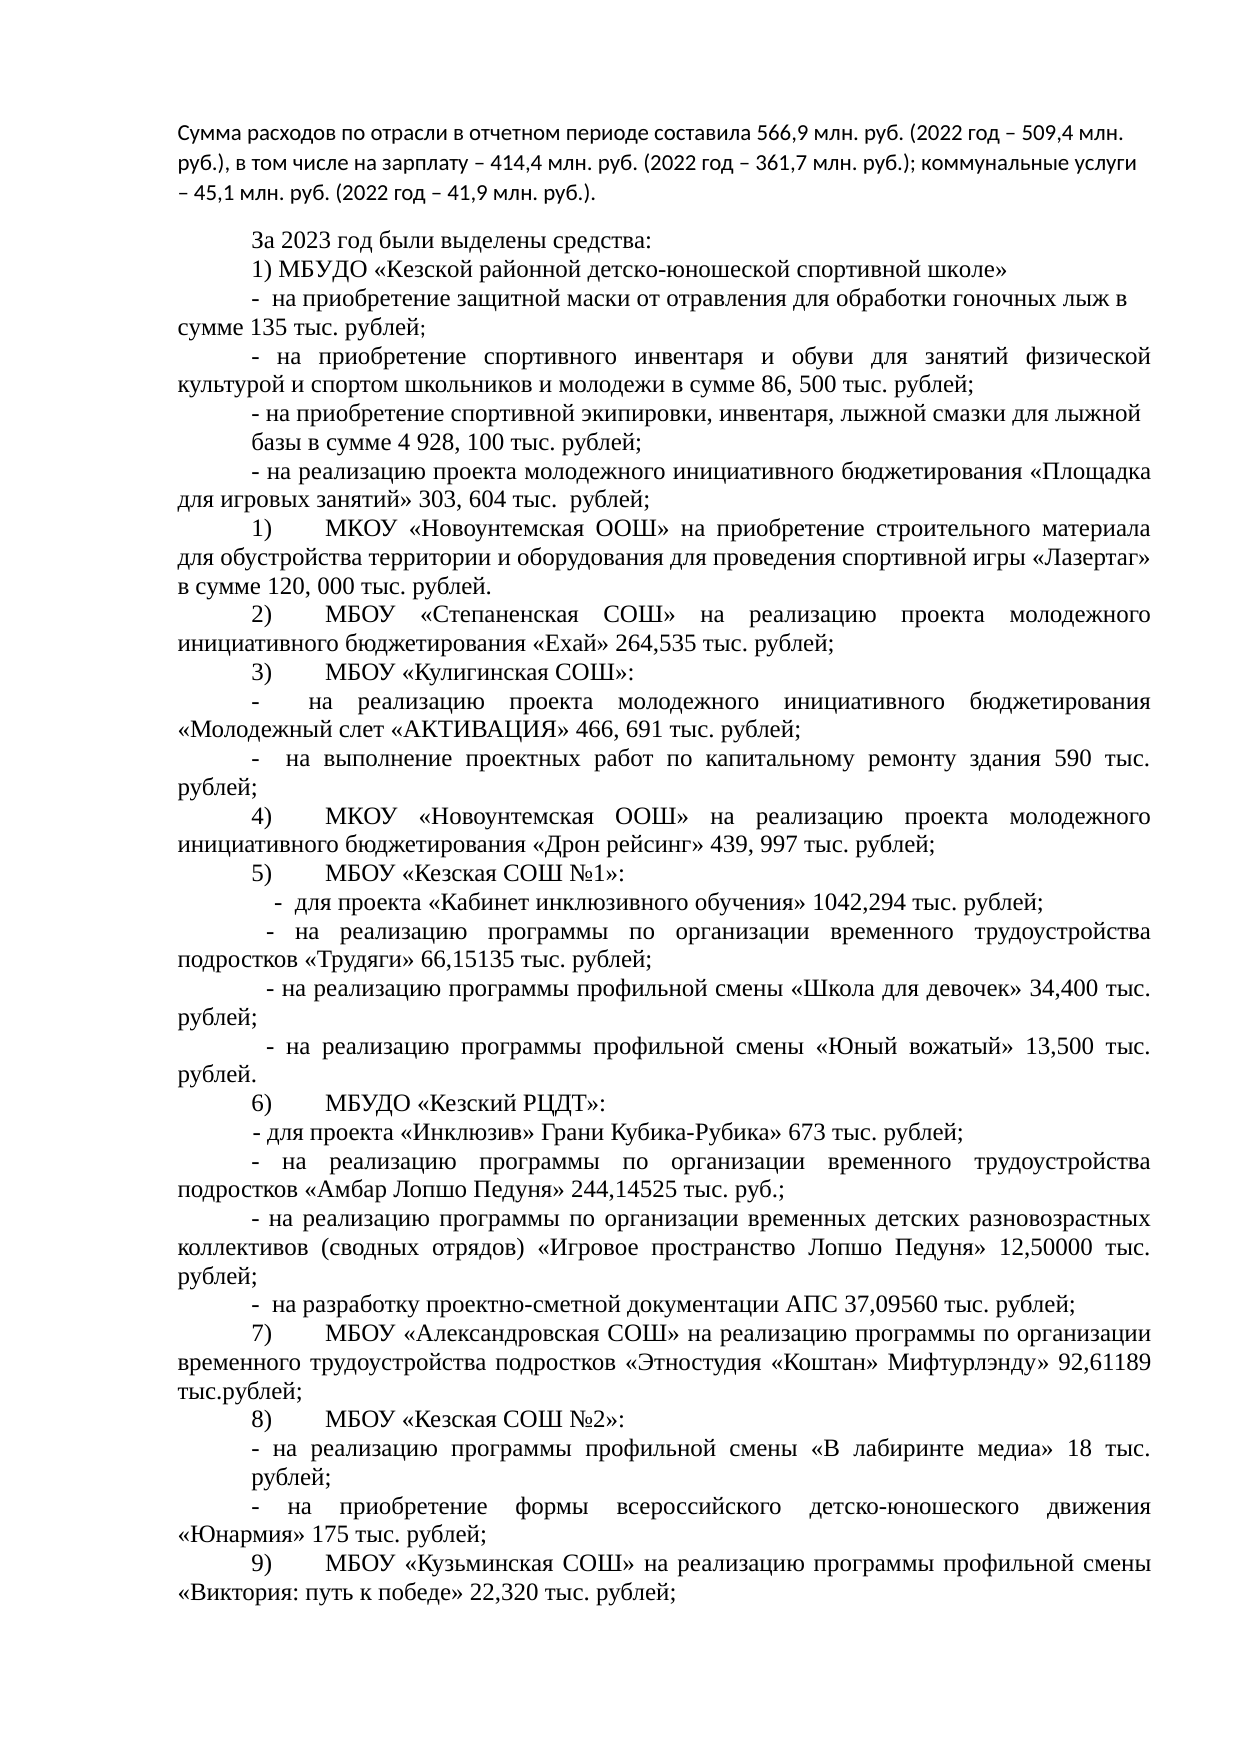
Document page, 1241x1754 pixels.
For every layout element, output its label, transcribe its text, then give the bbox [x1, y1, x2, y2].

text - на приобретение спортивного инвентаря и обуви для занятий физической культурой и спортом школьников и молодежи в сумме 86, 500 тыс. рублей; [177, 341, 1152, 398]
list МКОУ «Новоунтемская ООШ» на приобретение строительного материала для обустройства территории и оборудования для проведения спортивной игры «Лазертаг» в сумме 120, 000 тыс. рублей. [177, 513, 1152, 599]
text 1) МБУДО «Кезской районной детско-юношеской спортивной школе» [177, 254, 1152, 283]
text - на реализацию проекта молодежного инициативного бюджетирования «Площадка для игровых занятий» 303, 604 тыс. рублей; [177, 456, 1152, 513]
text - на реализацию проекта молодежного инициативного бюджетирования «Молодежный слет «АКТИВАЦИЯ» 466, 691 тыс. рублей; [177, 686, 1152, 743]
list МБОУ «Степаненская СОШ» на реализацию проекта молодежного инициативного бюджетирования «Ехай» 264,535 тыс. рублей; [177, 599, 1152, 657]
list МБУДО «Кезский РЦДТ»: [177, 1088, 1152, 1117]
text - на реализацию программы профильной смены «Школа для девочек» 34,400 тыс. рублей; [177, 973, 1152, 1031]
list МКОУ «Новоунтемская ООШ» на реализацию проекта молодежного инициативного бюджетирования «Дрон рейсинг» 439, 997 тыс. рублей; [177, 801, 1152, 858]
text - на реализацию программы по организации временного трудоустройства подростков «Амбар Лопшо Педуня» 244,14525 тыс. руб.; [177, 1146, 1152, 1203]
text - на приобретение формы всероссийского детско-юношеского движения «Юнармия» 175 тыс. рублей; [177, 1491, 1152, 1548]
list МБОУ «Кезская СОШ №2»: [177, 1404, 1152, 1433]
text - на реализацию программы по организации временного трудоустройства подростков «Трудяги» 66,15135 тыс. рублей; [177, 916, 1152, 973]
text базы в сумме 4 928, 100 тыс. рублей; [251, 427, 1152, 456]
text За 2023 год были выделены средства: [177, 225, 1152, 254]
text - для проекта «Кабинет инклюзивного обучения» 1042,294 тыс. рублей; [274, 887, 1152, 916]
list МБОУ «Кезская СОШ №1»: [177, 858, 1152, 887]
text - на реализацию программы по организации временных детских разновозрастных коллективов (сводных отрядов) «Игровое пространство Лопшо Педуня» 12,50000 тыс. рублей; [177, 1203, 1152, 1289]
text - на реализацию программы профильной смены «В лабиринте медиа» 18 тыс. рублей; [251, 1433, 1152, 1491]
text - на разработку проектно-сметной документации АПС 37,09560 тыс. рублей; [251, 1289, 1152, 1318]
text - на реализацию программы профильной смены «Юный вожатый» 13,500 тыс. рублей. [177, 1031, 1152, 1088]
list МБОУ «Александровская СОШ» на реализацию программы по организации временного трудоустройства подростков «Этностудия «Коштан» Мифтурлэнду» 92,61189 тыс.рублей; [177, 1318, 1152, 1404]
list МБОУ «Кулигинская СОШ»: [177, 657, 1152, 686]
text - для проекта «Инклюзив» Грани Кубика-Рубика» 673 тыс. рублей; [177, 1117, 1152, 1146]
list МБОУ «Кузьминская СОШ» на реализацию программы профильной смены «Виктория: путь к победе» 22,320 тыс. рублей; [177, 1548, 1152, 1606]
text - на выполнение проектных работ по капитальному ремонту здания 590 тыс. рублей; [177, 743, 1152, 801]
text - на приобретение спортивной экипировки, инвентаря, лыжной смазки для лыжной [251, 398, 1152, 427]
text - на приобретение защитной маски от отравления для обработки гоночных лыж в сумме 135 тыс. рублей; [177, 283, 1152, 341]
